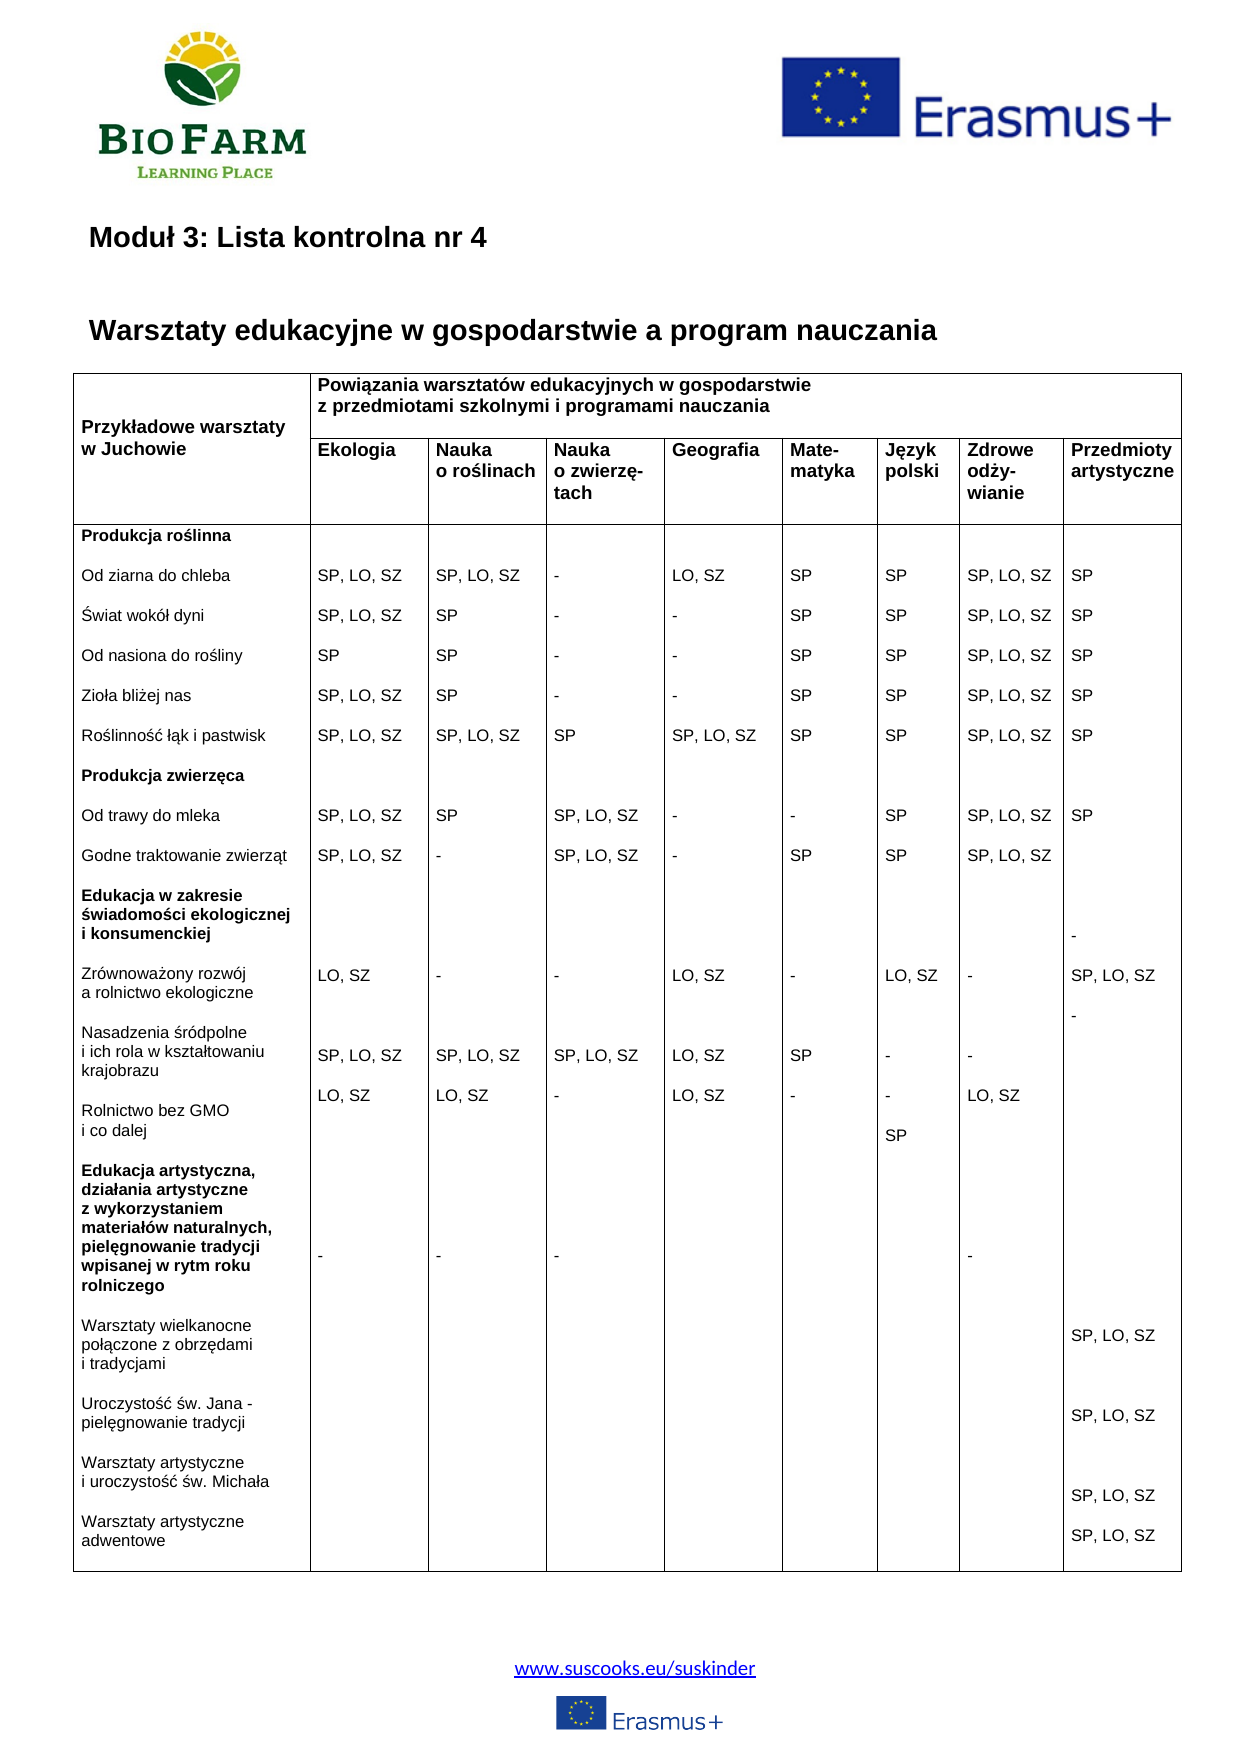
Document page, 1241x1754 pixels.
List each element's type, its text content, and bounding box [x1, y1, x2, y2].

table_cell SP, LO, SZ SP, LO, SZ SP SP, LO, SZ SP, LO, SZ SP, LO, SZ SP, LO, SZ LO, SZ SP, LO, SZ LO, SZ - [311, 525, 428, 1571]
table_cell LO, SZ - - - SP, LO, SZ - - LO, SZ LO, SZ LO, SZ [665, 525, 782, 1571]
picture [93, 23, 315, 202]
table_cell SP, LO, SZ SP SP SP SP, LO, SZ SP - - SP, LO, SZ LO, SZ - [429, 525, 546, 1571]
table_cell SP, LO, SZ SP, LO, SZ SP, LO, SZ SP, LO, SZ SP, LO, SZ SP, LO, SZ SP, LO, SZ - - LO, SZ - [960, 525, 1063, 1571]
text Moduł 3: Lista kontrolna nr 4 [89, 220, 1181, 254]
picture [773, 46, 1177, 150]
table_cell Zdrowe odży-wianie [960, 439, 1063, 524]
table_cell Geografia [665, 439, 782, 524]
table_cell - - - - SP SP, LO, SZ SP, LO, SZ - SP, LO, SZ - - [547, 525, 664, 1571]
table_cell Przedmioty artystyczne [1064, 439, 1181, 524]
table_cell Ekologia [311, 439, 428, 524]
table_cell SP SP SP SP SP SP SP LO, SZ - - SP [878, 525, 959, 1571]
table_cell Mate-matyka [783, 439, 877, 524]
text Warsztaty edukacyjne w gospodarstwie a program nauczania [89, 313, 1181, 347]
table_header Przykładowe warsztaty w Juchowie [74, 374, 310, 524]
table_header Powiązania warsztatów edukacyjnych w gospodarstwie z przedmiotami szkolnymi i programami nauczania [311, 374, 1181, 438]
table_cell Produkcja roślinna Od ziarna do chleba Świat wokół dyni Od nasiona do rośliny Zioła bliżej nas Roślinność łąk i pastwisk Produkcja zwierzęca Od trawy do mleka Godne traktowanie zwierząt Edukacja w zakresie świadomości ekologicznej i konsumenckiej Zrównoważony rozwój a rolnictwo ekologiczne Nasadzenia śródpolne i ich rola w kształtowaniu krajobrazu Rolnictwo bez GMO i co dalej Edukacja artystyczna, działania artystyczne z wykorzystaniem materiałów naturalnych, pielęgnowanie tradycji wpisanej w rytm roku rolniczego Warsztaty wielkanocne połączone z obrzędami i tradycjami Uroczystość św. Jana - pielęgnowanie tradycji Warsztaty artystyczne i uroczystość św. Michała Warsztaty artystyczne adwentowe [74, 525, 310, 1571]
picture [556, 1696, 723, 1730]
table_cell SP SP SP SP SP SP - SP, LO, SZ - SP, LO, SZ SP, LO, SZ SP, LO, SZ SP, LO, SZ [1064, 525, 1181, 1571]
table_cell Język polski [878, 439, 959, 524]
table_cell SP SP SP SP SP - SP - SP - [783, 525, 877, 1571]
table_cell Nauka o roślinach [429, 439, 546, 524]
table_cell Nauka o zwierzę-tach [547, 439, 664, 524]
